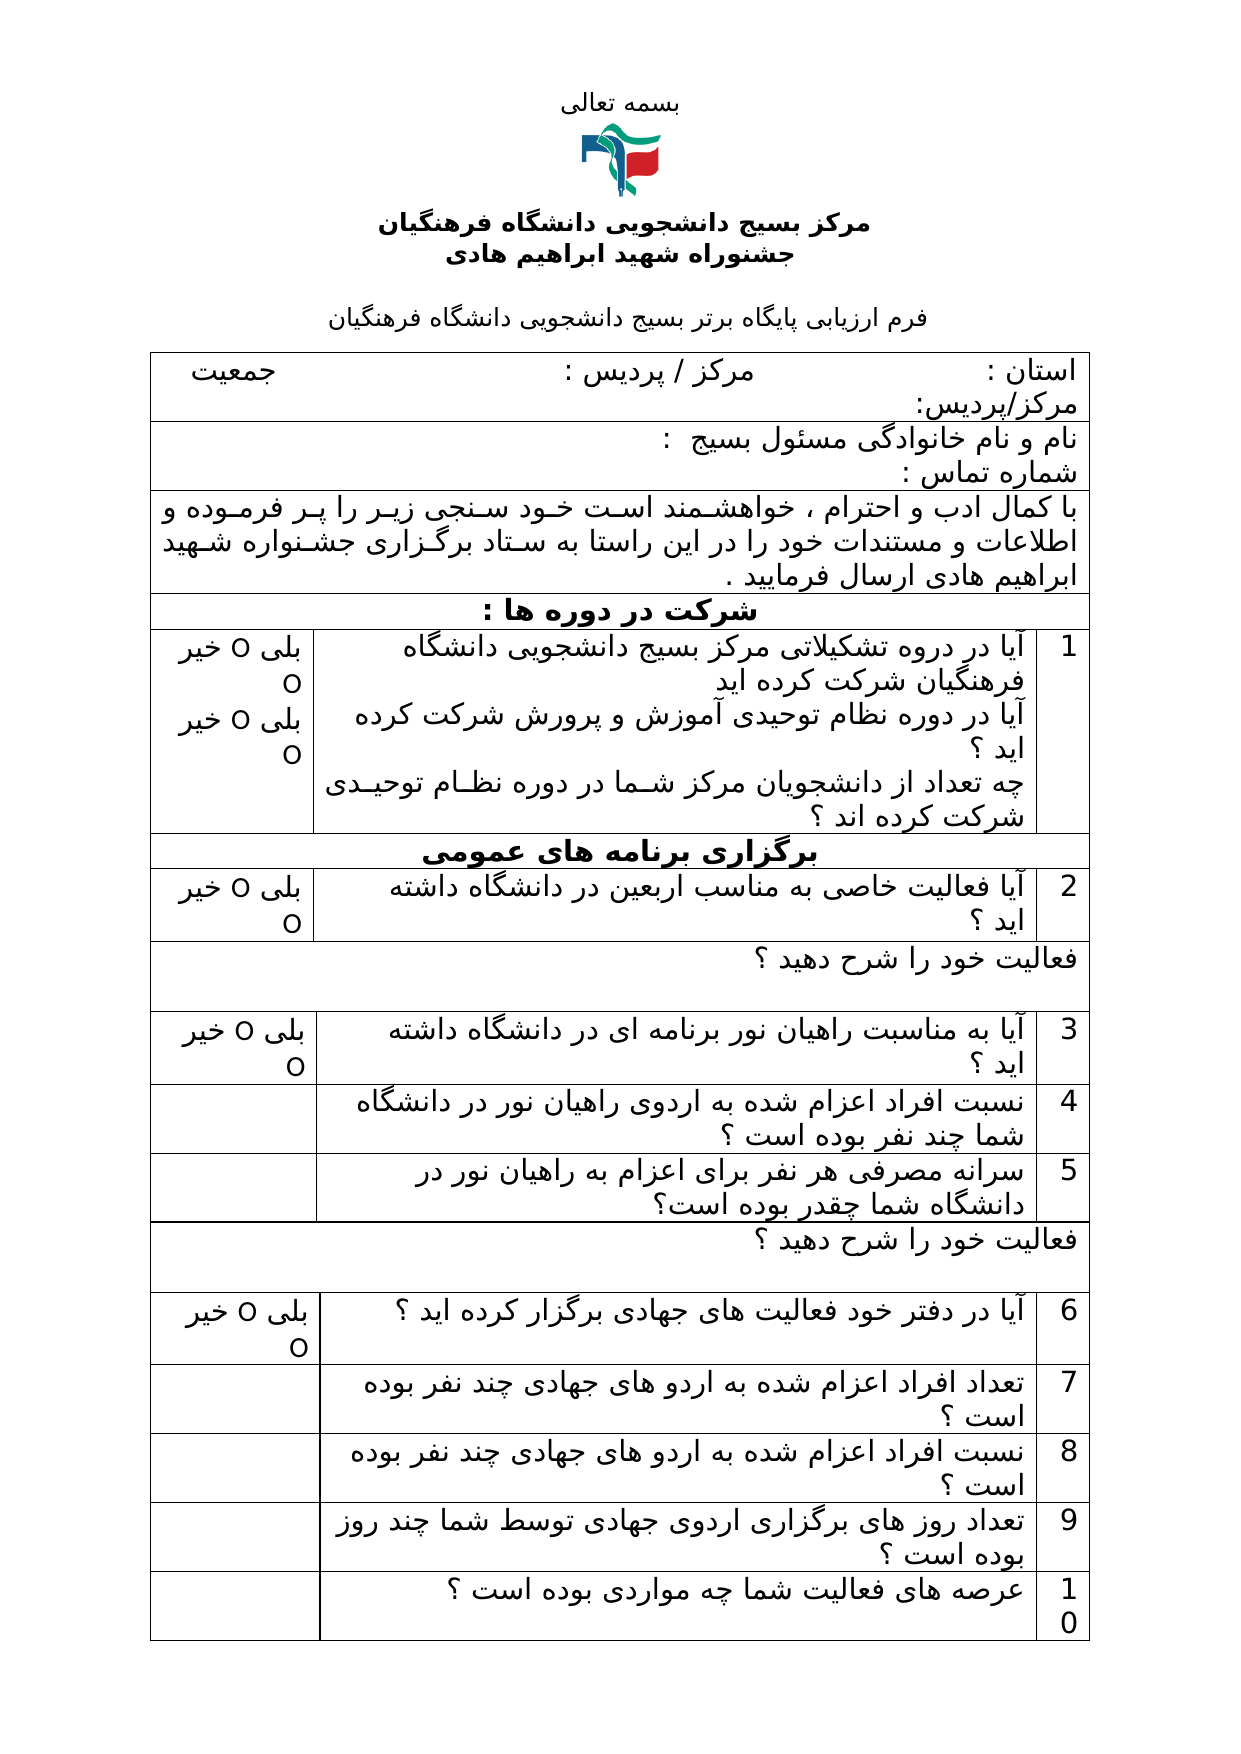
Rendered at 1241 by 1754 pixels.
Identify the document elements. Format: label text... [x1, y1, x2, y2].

table_cell تعداد روز های برگزاری اردوی جهادی توسط شما چند روز بوده است ؟ [321, 1503, 1036, 1571]
table_header استان : مرکز / پردیس : جمعیت مرکز/پردیس: [151, 353, 1089, 421]
table_cell با کمال ادب و احترام ، خواهشمند است خود سنجی زیر را پر فرموده و اطلاعات و مستندات خود را در این راستا به ستاد برگزاری جشنواره شهید ابراهیم هادی ارسال فرمایید . [151, 491, 1089, 593]
table_cell 5 [1037, 1154, 1089, 1221]
table_cell عرصه های فعالیت شما چه مواردی بوده است ؟ [321, 1572, 1036, 1640]
table_cell [151, 1085, 316, 1152]
table_cell نسبت افراد اعزام شده به اردوی راهیان نور در دانشگاه شما چند نفر بوده است ؟ [317, 1085, 1036, 1152]
table_cell 4 [1037, 1085, 1089, 1152]
table_cell شرکت در دوره ها : [151, 594, 1089, 628]
table_cell 3 [1037, 1012, 1089, 1083]
table_cell آیا به مناسبت راهیان نور برنامه ای در دانشگاه داشته اید ؟ [317, 1012, 1036, 1083]
table_cell 1 [1037, 630, 1089, 833]
table_cell [151, 1154, 316, 1221]
table_cell فعالیت خود را شرح دهید ؟ [151, 942, 1089, 1011]
table_cell بلی O خیر O [151, 1012, 316, 1083]
table_cell [151, 1503, 319, 1571]
table_cell برگزاری برنامه های عمومی [151, 834, 1089, 868]
table_cell [151, 1572, 319, 1640]
table_cell 6 [1037, 1293, 1089, 1364]
table_cell 8 [1037, 1434, 1089, 1502]
text فرم ارزیابی پایگاه برتر بسیج دانشجویی دانشگاه فرهنگیان [150, 304, 1090, 333]
table_cell فعالیت خود را شرح دهید ؟ [151, 1223, 1089, 1292]
table_cell 7 [1037, 1365, 1089, 1433]
table_cell 2 [1037, 869, 1089, 941]
table_cell 9 [1037, 1503, 1089, 1571]
table_cell 10 [1037, 1572, 1089, 1640]
table_cell بلی O خیر O [151, 869, 313, 941]
table_cell سرانه مصرفی هر نفر برای اعزام به راهیان نور در دانشگاه شما چقدر بوده است؟ [317, 1154, 1036, 1221]
table_cell بلی O خیر O بلی O خیر O [151, 630, 313, 833]
table_cell تعداد افراد اعزام شده به اردو های جهادی چند نفر بوده است ؟ [321, 1365, 1036, 1433]
table_cell آیا در دفتر خود فعالیت های جهادی برگزار کرده اید ؟ [321, 1293, 1036, 1364]
table_cell نام و نام خانوادگی مسئول بسیج : شماره تماس : [151, 422, 1089, 490]
table_cell [151, 1365, 319, 1433]
table_cell آیا فعالیت خاصی به مناسب اربعین در دانشگاه داشته اید ؟ [314, 869, 1036, 941]
text مرکز بسیج دانشجویی دانشگاه فرهنگیان [150, 208, 1090, 237]
text بسمه تعالی [150, 89, 1090, 118]
table_cell [151, 1434, 319, 1502]
table_cell آیا در دروه تشکیلاتی مرکز بسیج دانشجویی دانشگاه فرهنگیان شرکت کرده اید آیا در دوره نظام توحیدی آموزش و پرورش شرکت کرده اید ؟ چه تعداد از دانشجویان مرکز شما در دوره نظام توحیدی شرکت کرده اند ؟ [314, 630, 1036, 833]
table_cell بلی O خیر O [151, 1293, 319, 1364]
table_cell نسبت افراد اعزام شده به اردو های جهادی چند نفر بوده است ؟ [321, 1434, 1036, 1502]
text جشنوراه شهید ابراهیم هادی [150, 239, 1090, 268]
picture [576, 120, 664, 206]
